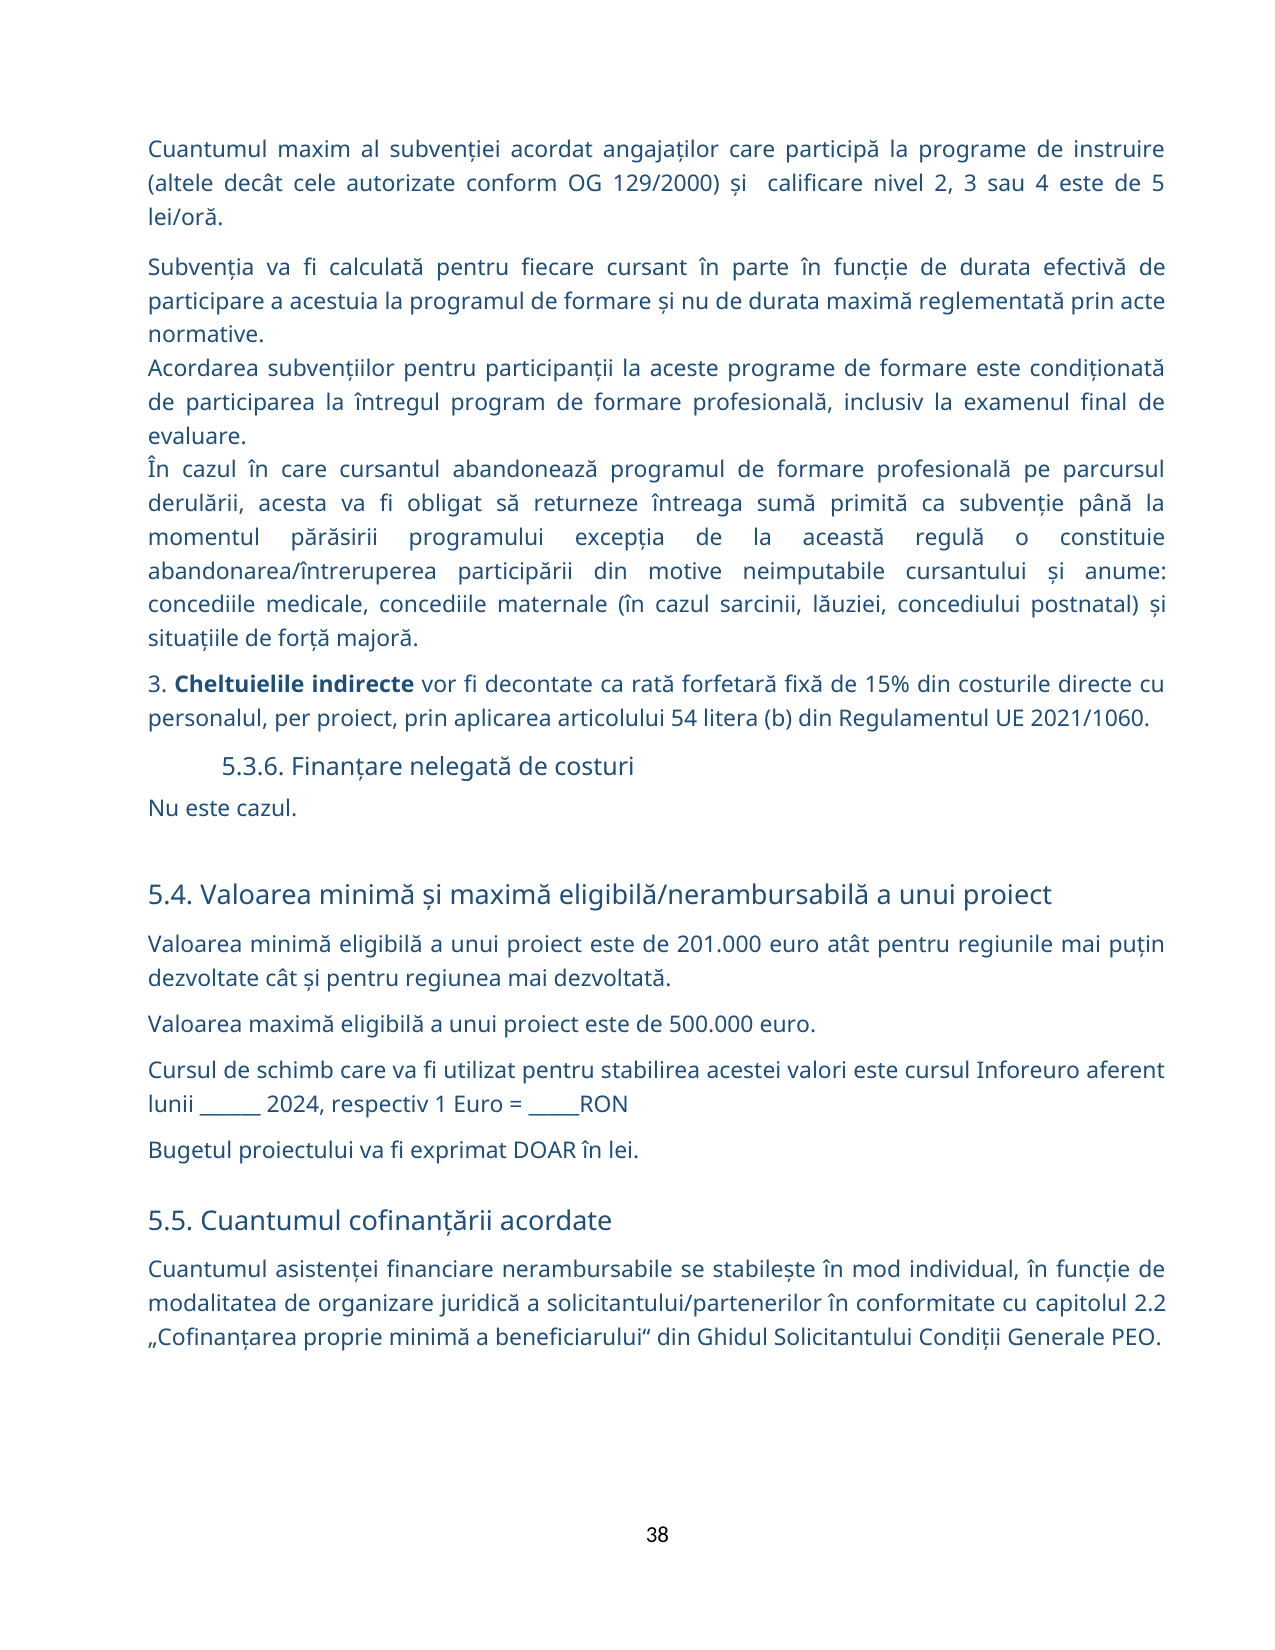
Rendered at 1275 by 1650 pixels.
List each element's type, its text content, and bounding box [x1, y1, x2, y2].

text Cuantumul asistenței financiare nerambursabile se stabilește în mod individual, în funcție de modalitatea de organizare juridică a solicitantului/partenerilor în conformitate cu capitolul 2.2 „Cofinanțarea proprie minimă a beneficiarului“ din Ghidul Solicitantului Condiții Generale PEO. [148, 1253, 1167, 1352]
subtitle 5.4. Valoarea minimă și maximă eligibilă/nerambursabilă a unui proiect [148, 876, 1167, 913]
text 3. Cheltuielile indirecte vor fi decontate ca rată forfetară fixă de 15% din costurile directe cu personalul, per proiect, prin aplicarea articolului 54 litera (b) din Regulamentul UE 2021/1060. [148, 668, 1167, 733]
text Valoarea maximă eligibilă a unui proiect este de 500.000 euro. [148, 1008, 1167, 1039]
subtitle 5.5. Cuantumul cofinanțării acordate [148, 1201, 1167, 1238]
subtitle Nu este cazul. [148, 792, 1167, 823]
text Acordarea subvențiilor pentru participanții la aceste programe de formare este condiționată de participarea la întregul program de formare profesională, inclusiv la examenul final de evaluare. [148, 352, 1167, 451]
text Cursul de schimb care va fi utilizat pentru stabilirea acestei valori este cursul Inforeuro aferent lunii ______ 2024, respectiv 1 Euro = _____RON [148, 1054, 1167, 1119]
text În cazul în care cursantul abandonează programul de formare profesională pe parcursul derulării, acesta va fi obligat să returneze întreaga sumă primită ca subvenție până la momentul părăsirii programului excepția de la această regulă o constituie abandonarea/întreruperea participării din motive neimputabile cursantului şi anume: concediile medicale, concediile maternale (în cazul sarcinii, lăuziei, concediului postnatal) şi situațiile de forță majoră. [148, 453, 1167, 653]
subtitle 5.3.6. Finanţare nelegată de costuri [148, 748, 1167, 782]
text Cuantumul maxim al subvenției acordat angajaților care participă la programe de instruire (altele decât cele autorizate conform OG 129/2000) și calificare nivel 2, 3 sau 4 este de 5 lei/oră. [148, 133, 1167, 232]
text Subvenția va fi calculată pentru fiecare cursant în parte în funcție de durata efectivă de participare a acestuia la programul de formare şi nu de durata maximă reglementată prin acte normative. [148, 251, 1167, 349]
text Bugetul proiectului va fi exprimat DOAR în lei. [148, 1134, 1167, 1166]
text Valoarea minimă eligibilă a unui proiect este de 201.000 euro atât pentru regiunile mai puțin dezvoltate cât și pentru regiunea mai dezvoltată. [148, 928, 1167, 993]
